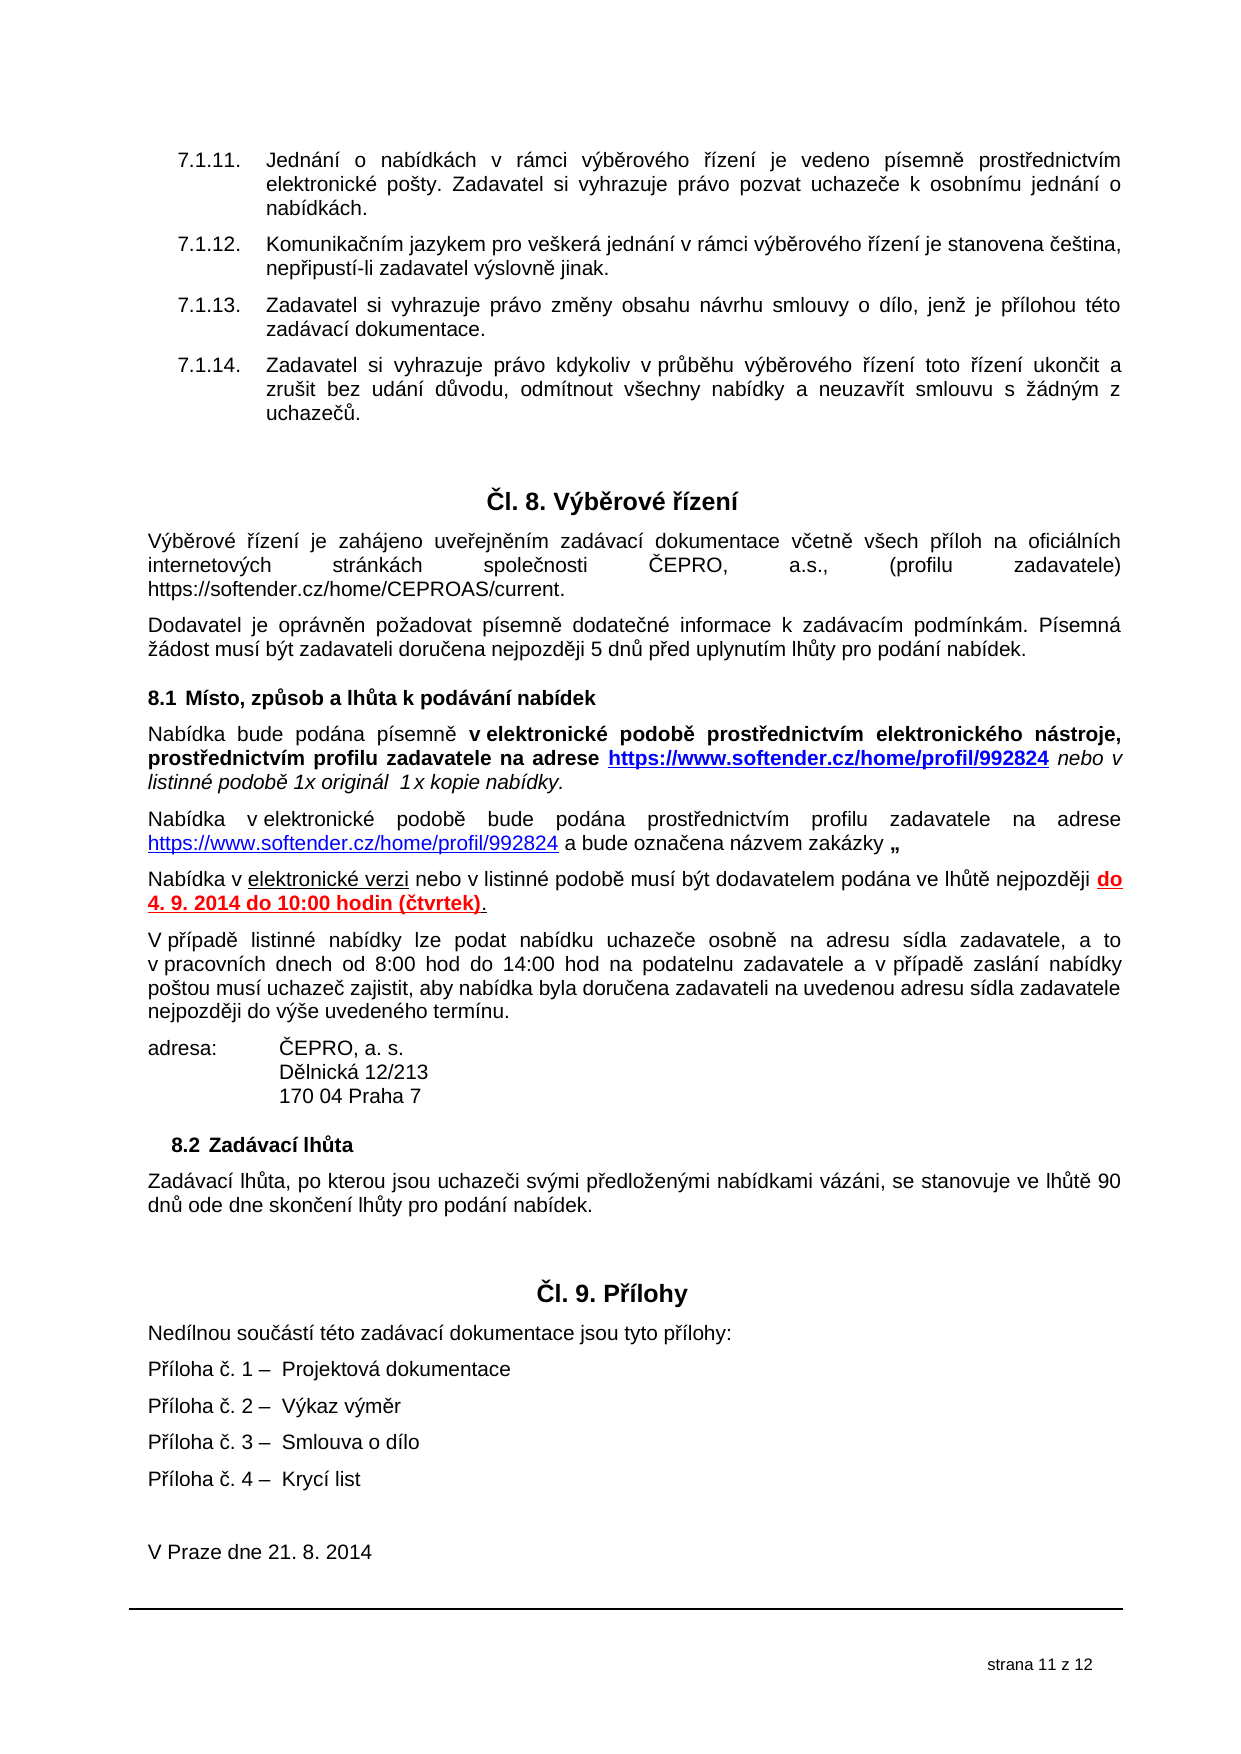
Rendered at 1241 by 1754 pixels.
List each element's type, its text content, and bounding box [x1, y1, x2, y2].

text Nedílnou součástí této zadávací dokumentace jsou tyto přílohy: [148, 1321, 1122, 1345]
text Nabídka bude podána písemně v elektronické podobě prostřednictvím elektronického nástroje, prostřednictvím profilu zadavatele na adrese https://www.softender.cz/home/profil/992824 nebo v listinné podobě 1x originál 1 x kopie nabídky. [148, 722, 1122, 794]
text Nabídka v elektronické verzi nebo v listinné podobě musí být dodavatelem podána ve lhůtě nejpozději do 4. 9. 2014 do 10:00 hodin (čtvrtek). [148, 867, 1122, 915]
text Jednání o nabídkách v rámci výběrového řízení je vedeno písemně prostřednictvím elektronické pošty. Zadavatel si vyhrazuje právo pozvat uchazeče k osobnímu jednání o nabídkách. [177, 148, 1122, 219]
text Výběrové řízení [102, 487, 1122, 516]
text Zadavatel si vyhrazuje právo změny obsahu návrhu smlouvy o dílo, jenž je přílohou této zadávací dokumentace. [177, 292, 1122, 340]
text Zadavatel si vyhrazuje právo kdykoliv v průběhu výběrového řízení toto řízení ukončit a zrušit bez udání důvodu, odmítnout všechny nabídky a neuzavřít smlouvu s žádným z uchazečů. [177, 353, 1122, 425]
text Příloha č. 2 – Výkaz výměr [148, 1394, 1122, 1418]
text Zadávací lhůta, po kterou jsou uchazeči svými předloženými nabídkami vázáni, se stanovuje ve lhůtě 90 dnů ode dne skončení lhůty pro podání nabídek. [148, 1169, 1122, 1217]
text 170 04 Praha 7 [148, 1084, 1122, 1108]
text Dodavatel je oprávněn požadovat písemně dodatečné informace k zadávacím podmínkám. Písemná žádost musí být zadavateli doručena nejpozději 5 dnů před uplynutím lhůty pro podání nabídek. [148, 613, 1122, 661]
text Dělnická 12/213 [148, 1060, 1122, 1084]
text Nabídka v elektronické podobě bude podána prostřednictvím profilu zadavatele na adrese https://www.softender.cz/home/profil/992824 a bude označena názvem zakázky „ [148, 807, 1122, 854]
subtitle Zadávací lhůta [171, 1133, 1122, 1157]
text Příloha č. 1 – Projektová dokumentace [148, 1357, 1122, 1381]
text V případě listinné nabídky lze podat nabídku uchazeče osobně na adresu sídla zadavatele, a to v pracovních dnech od 8:00 hod do 14:00 hod na podatelnu zadavatele a v případě zaslání nabídky poštou musí uchazeč zajistit, aby nabídka byla doručena zadavateli na uvedenou adresu sídla zadavatele nejpozději do výše uvedeného termínu. [148, 927, 1122, 1023]
text adresa: ČEPRO, a. s. [148, 1036, 1122, 1060]
text Komunikačním jazykem pro veškerá jednání v rámci výběrového řízení je stanovena čeština, nepřipustí-li zadavatel výslovně jinak. [177, 232, 1122, 280]
text V Praze dne 21. 8. 2014 [148, 1539, 1122, 1563]
text Výběrové řízení je zahájeno uveřejněním zadávací dokumentace včetně všech příloh na oficiálních internetových stránkách společnosti ČEPRO, a.s., (profilu zadavatele) https://softender.cz/home/CEPROAS/current. [148, 528, 1122, 600]
text Příloha č. 3 – Smlouva o dílo [148, 1430, 1122, 1454]
text Příloha č. 4 – Krycí list [148, 1467, 1122, 1491]
subtitle Místo, způsob a lhůta k podávání nabídek [148, 686, 1122, 710]
text Přílohy [102, 1279, 1122, 1308]
